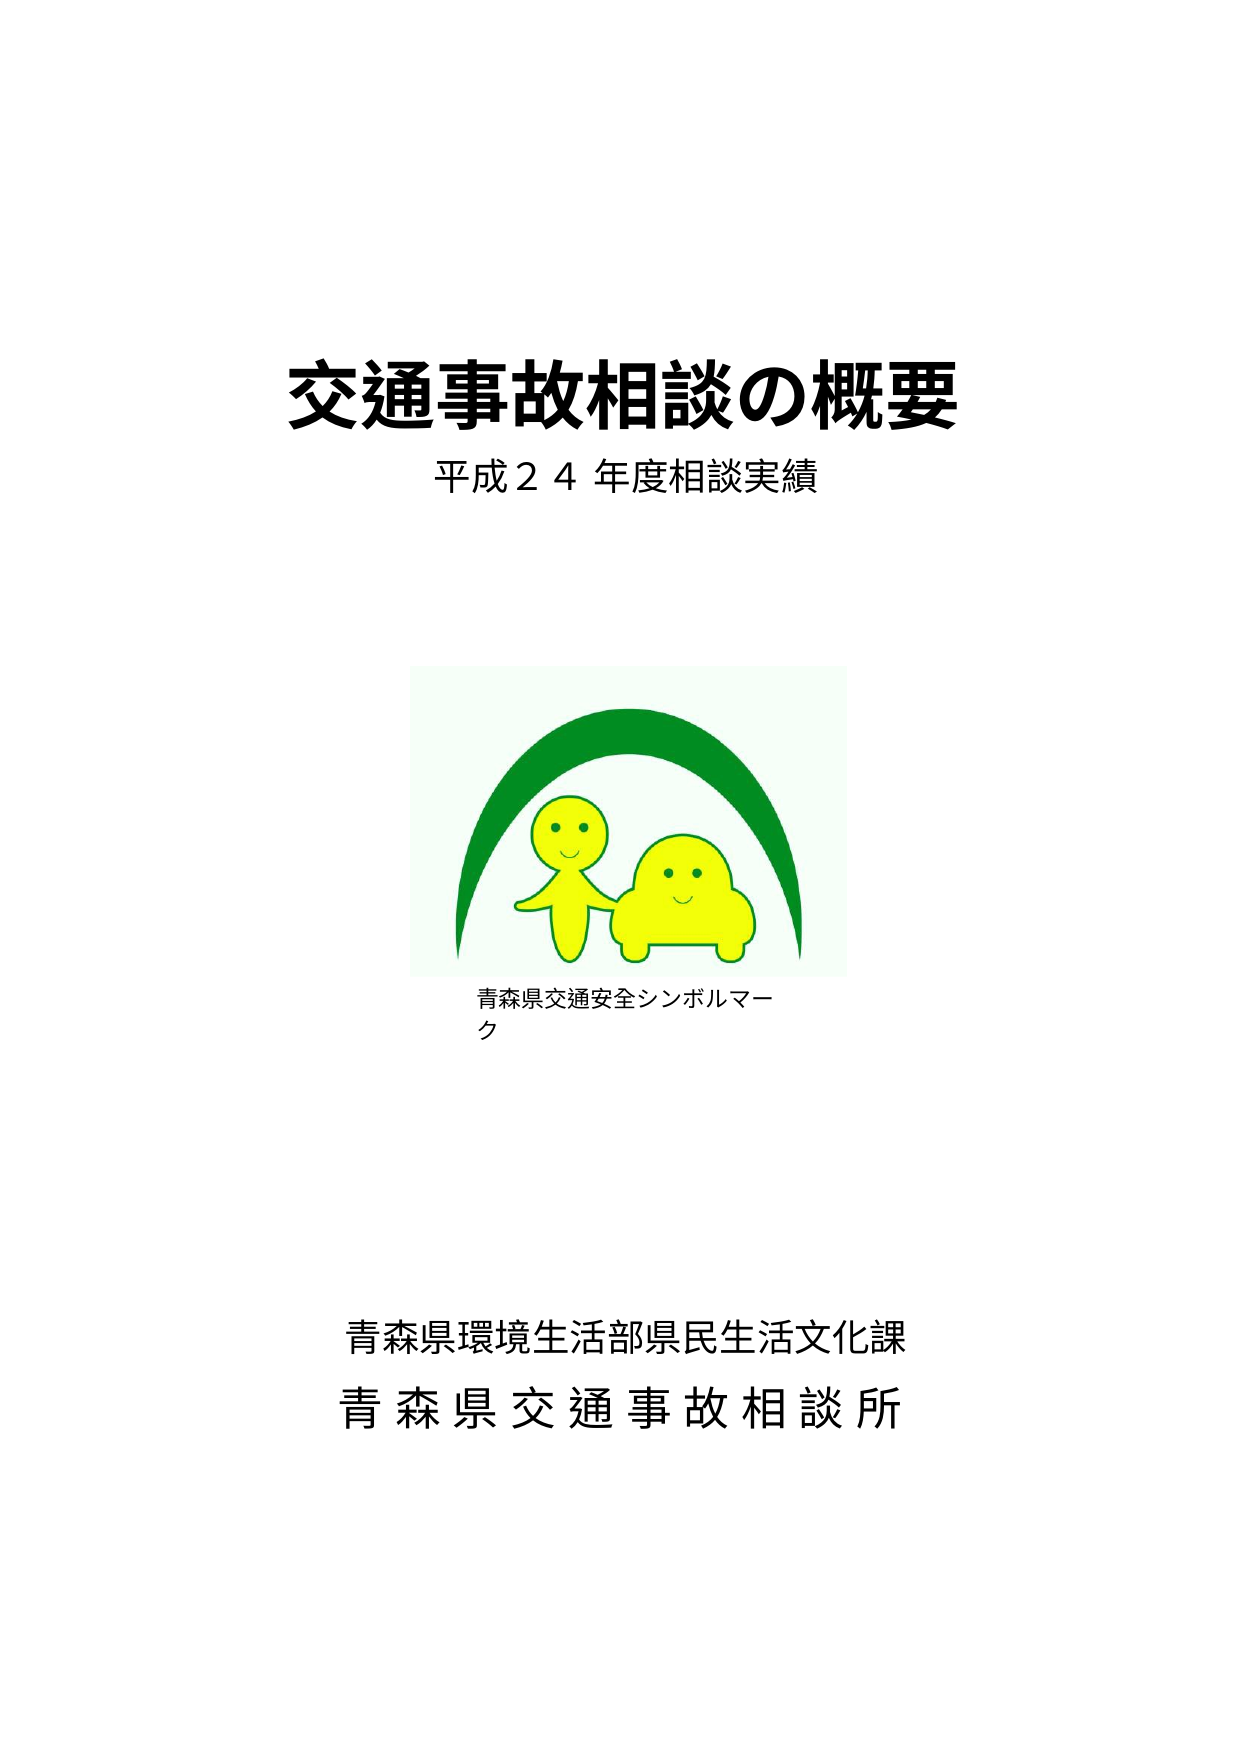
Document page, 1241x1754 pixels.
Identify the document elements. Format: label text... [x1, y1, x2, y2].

text 青 森 県 交 通 事 故 相 談 所 [127, 1377, 1112, 1439]
text 青森県環境生活部県民生活文化課 [127, 1311, 1124, 1362]
text 平成２４ 年度相談実績 [127, 450, 1124, 501]
text 交通事故相談の概要 [127, 344, 1118, 443]
picture [410, 666, 847, 976]
